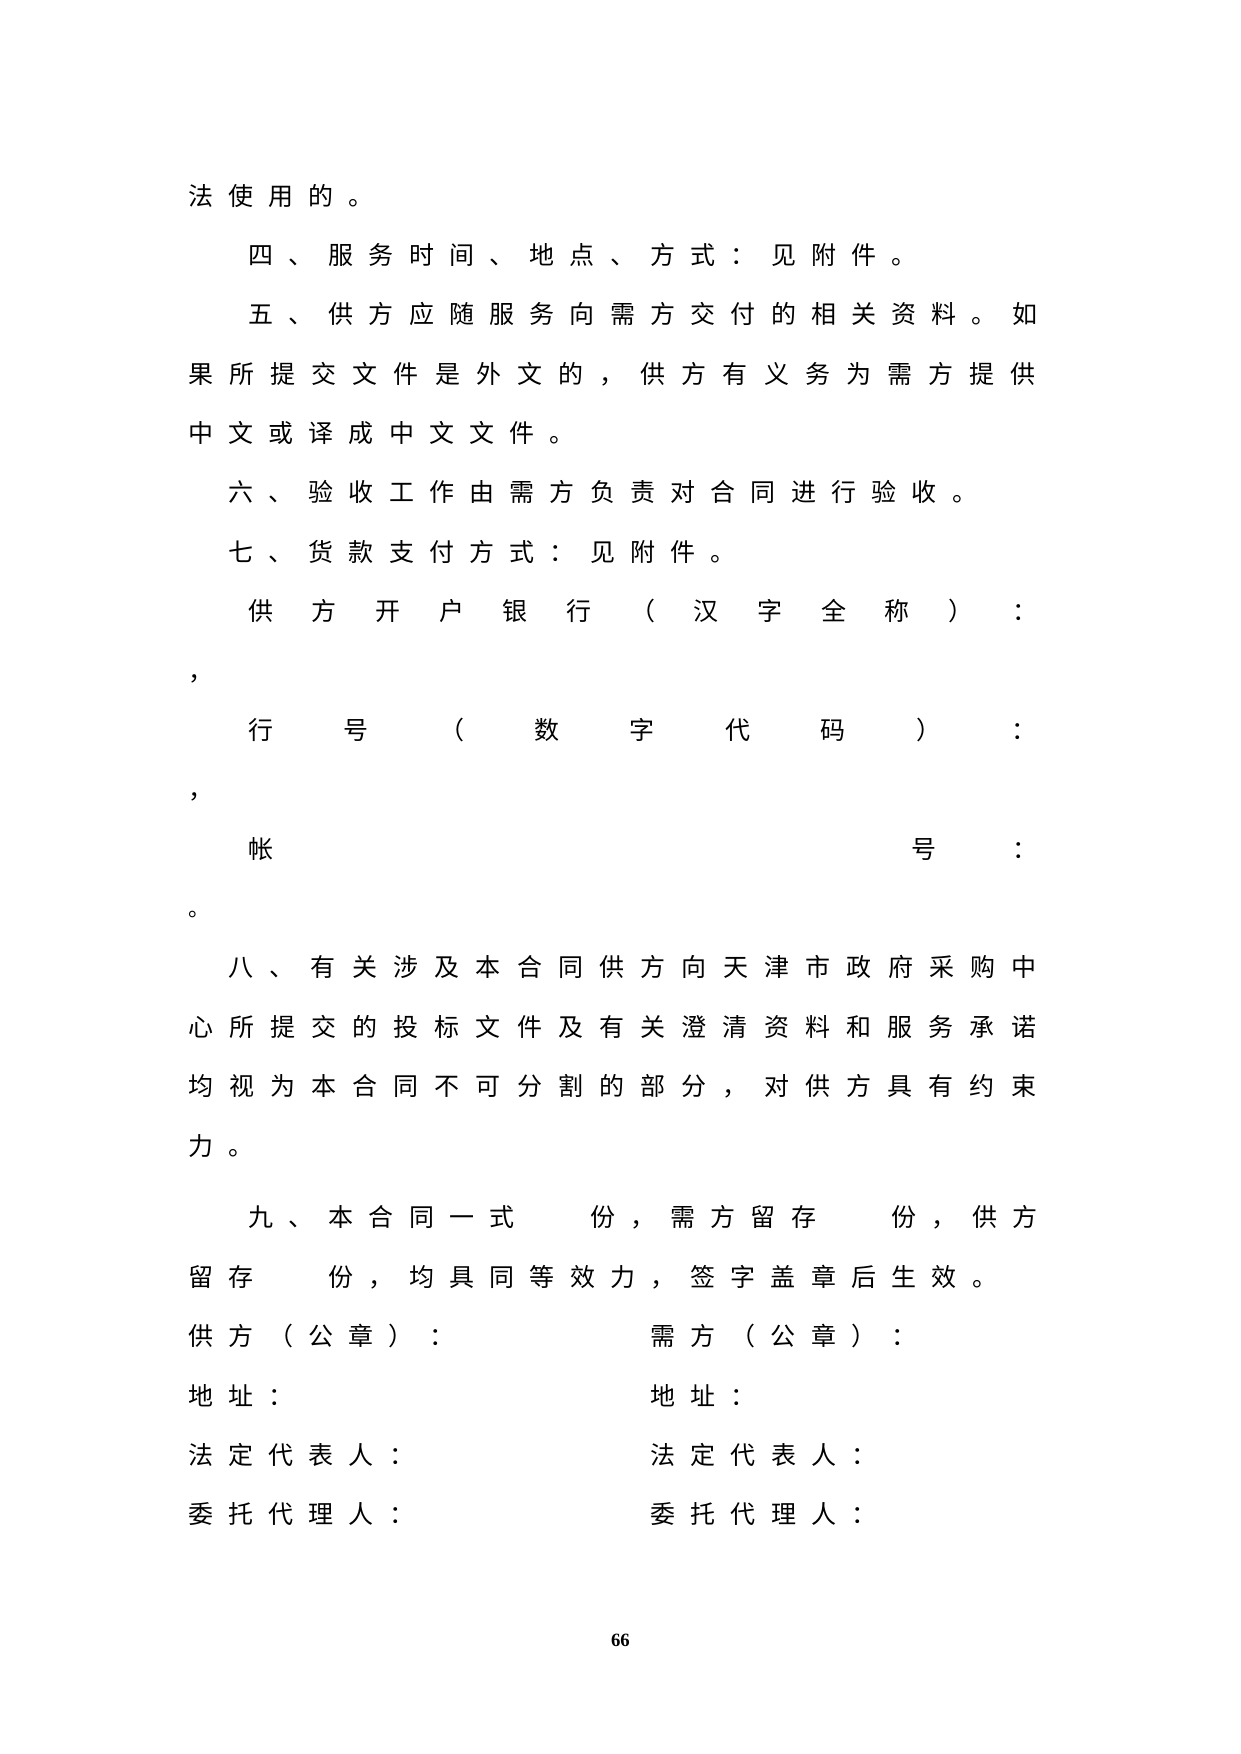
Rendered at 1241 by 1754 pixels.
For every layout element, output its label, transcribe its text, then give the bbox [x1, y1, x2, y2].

text 八、有关涉及本合同供方向天津市政府采购中心所提交的投标文件及有关澄清资料和服务承诺均视为本合同不可分割的部分，对供方具有约束力。 [178, 936, 1052, 1174]
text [188, 164, 1052, 224]
table_cell 委托代理人： [177, 1483, 620, 1543]
table_cell 法定代表人： [177, 1424, 620, 1483]
table_header 供方（公章）： [177, 1305, 620, 1364]
table_header 需方（公章）： [620, 1305, 1064, 1364]
text 行号（数字代码）： ， [188, 699, 1052, 818]
table_cell 地址： [177, 1365, 620, 1424]
table_cell 委托代理人： [620, 1483, 1064, 1543]
table_cell 地址： [620, 1365, 1064, 1424]
text 七、货款支付方式：见附件。 [188, 521, 1052, 580]
text 九、本合同一式 份，需方留存 份，供方留存 份，均具同等效力，签字盖章后生效。 [188, 1186, 1052, 1305]
text 六、验收工作由需方负责对合同进行验收。 [188, 461, 1052, 521]
text 五、供方应随服务向需方交付的相关资料。如果所提交文件是外文的，供方有义务为需方提供中文或译成中文文件。 [188, 283, 1052, 461]
text 帐 号： 。 [188, 818, 1052, 936]
table_cell 法定代表人： [620, 1424, 1064, 1483]
text 四、服务时间、地点、方式：见附件。 [188, 224, 1052, 283]
text 供方开户银行（汉字全称）： ， [188, 580, 1052, 699]
